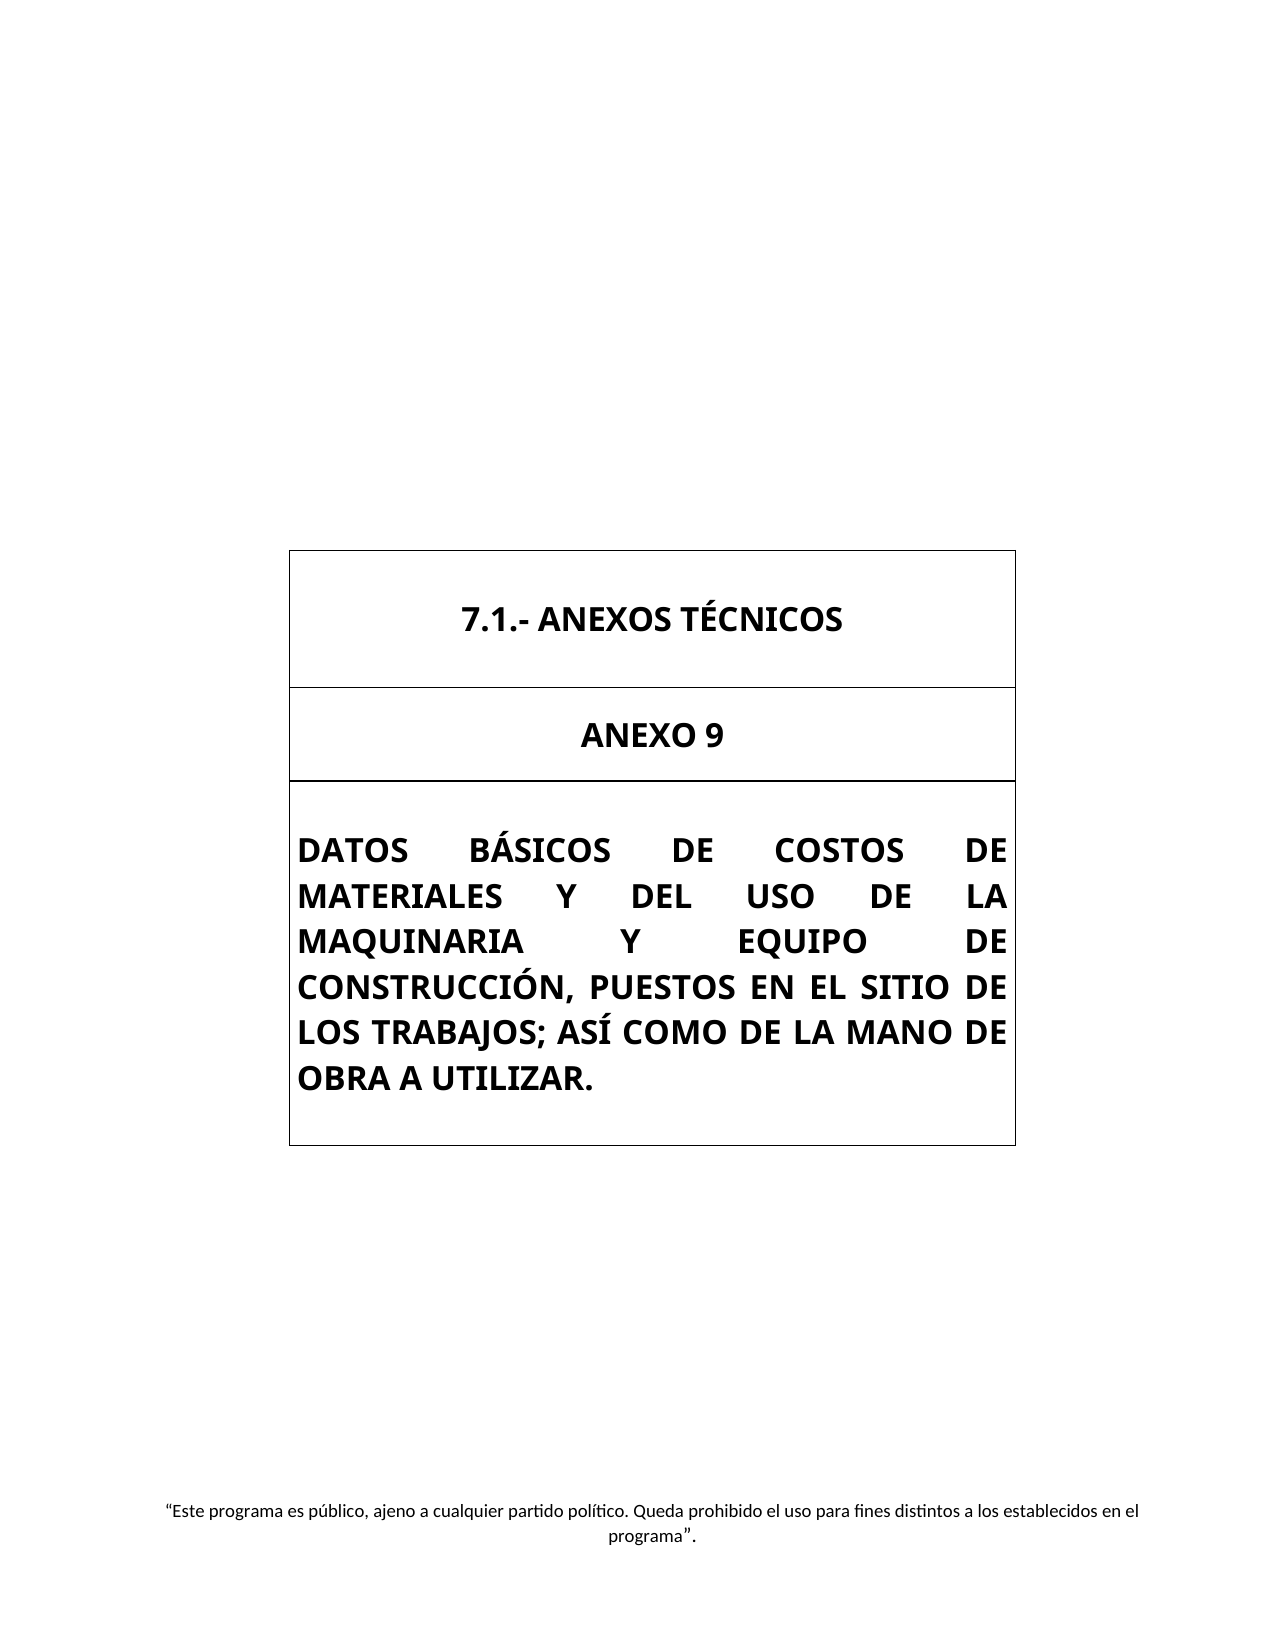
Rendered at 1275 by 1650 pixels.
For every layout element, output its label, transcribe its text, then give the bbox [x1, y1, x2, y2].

table_cell ANEXO 9 [290, 688, 1015, 780]
table_header 7.1.- ANEXOS TÉCNICOS [290, 551, 1015, 687]
table_cell DATOS BÁSICOS DE COSTOS DE MATERIALES Y DEL USO DE LA MAQUINARIA Y EQUIPO DE CONSTRUCCIÓN, PUESTOS EN EL SITIO DE LOS TRABAJOS; ASÍ COMO DE LA MANO DE OBRA A UTILIZAR. [290, 782, 1015, 1145]
